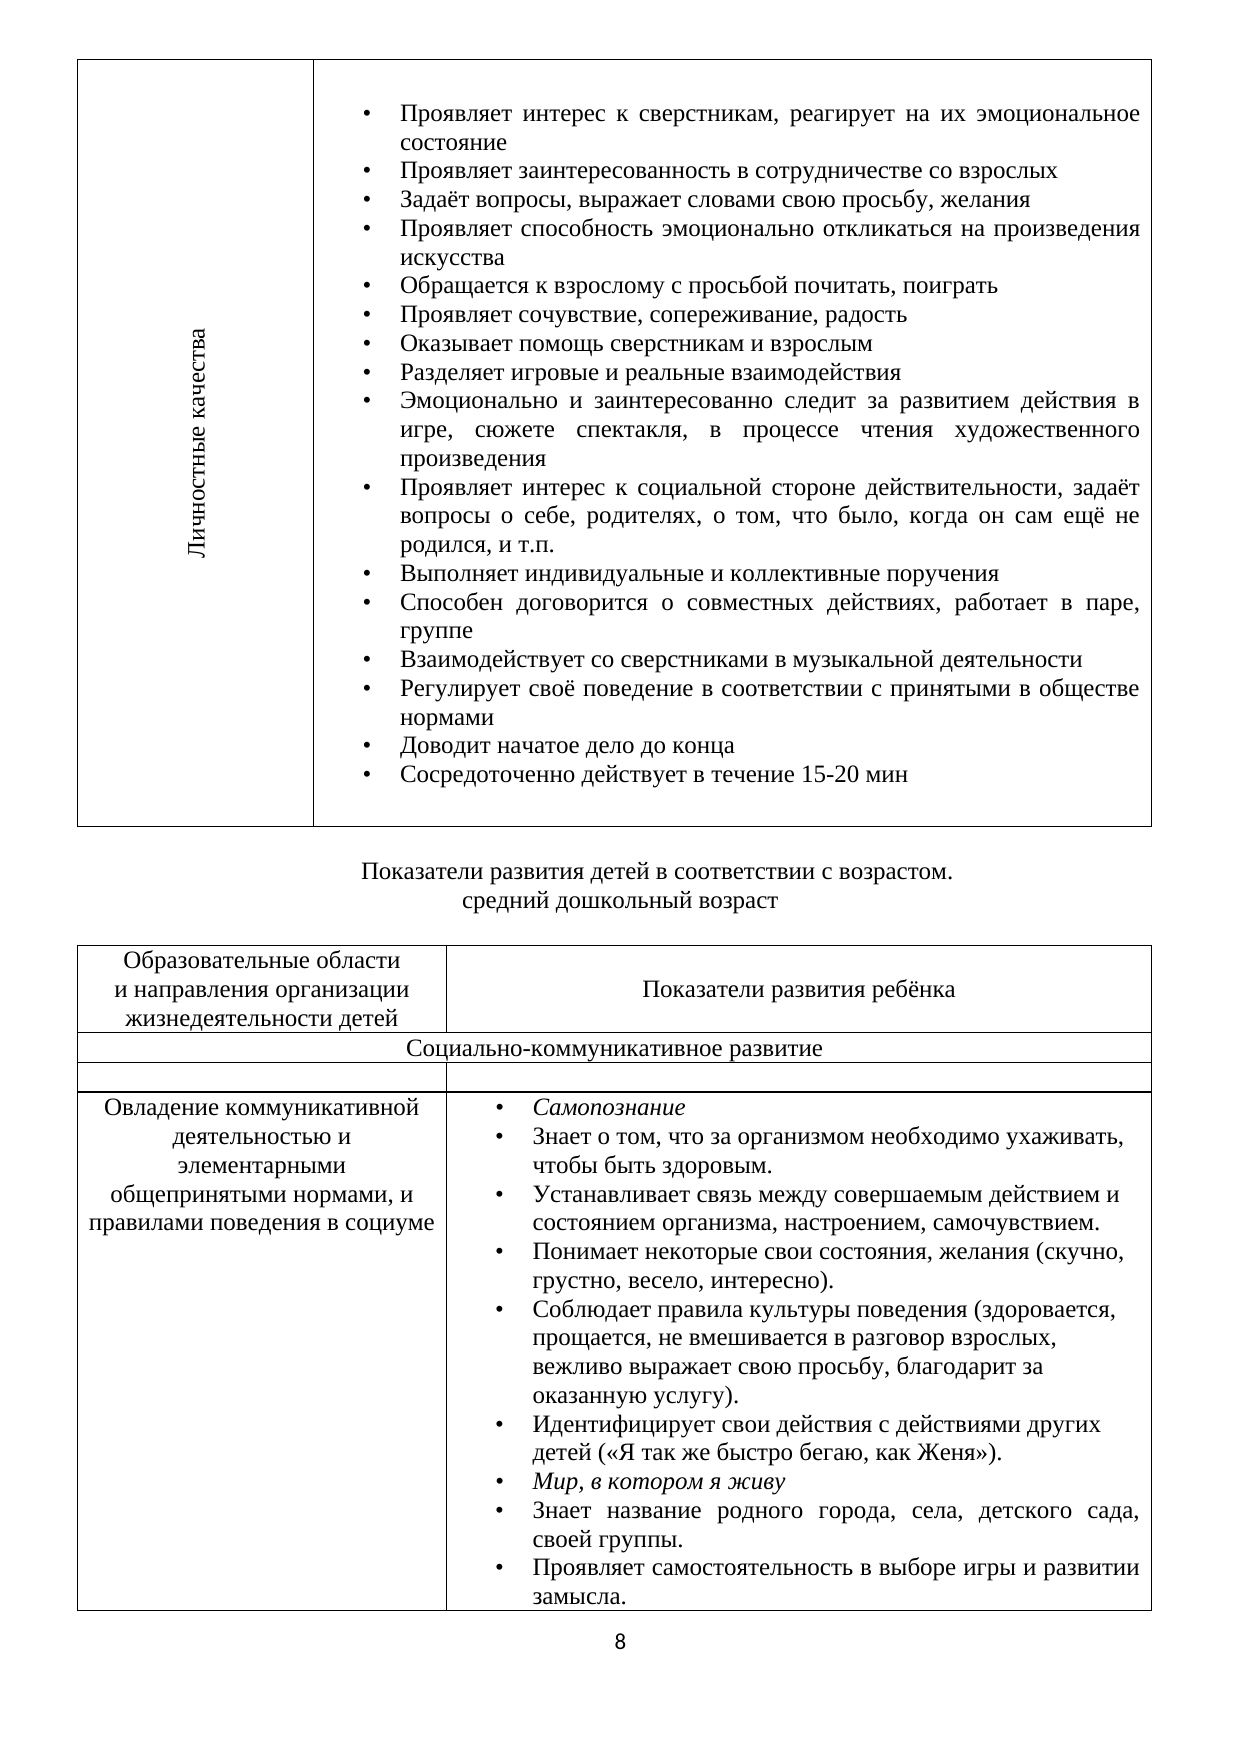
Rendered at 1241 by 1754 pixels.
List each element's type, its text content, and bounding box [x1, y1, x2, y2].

table_header Образовательные области и направления организации жизнедеятельности детей [78, 946, 446, 1032]
table_cell Проявляет интерес к сверстникам, реагирует на их эмоциональное состояние Проявляет заинтересованность в сотрудничестве со взрослых Задаёт вопросы, выражает словами свою просьбу, желания Проявляет способность эмоционально откликаться на произведения искусства Обращается к взрослому с просьбой почитать, поиграть Проявляет сочувствие, сопереживание, радость Оказывает помощь сверстникам и взрослым Разделяет игровые и реальные взаимодействия Эмоционально и заинтересованно следит за развитием действия в игре, сюжете спектакля, в процессе чтения художественного произведения Проявляет интерес к социальной стороне действительности, задаёт вопросы о себе, родителях, о том, что было, когда он сам ещё не родился, и т.п. Выполняет индивидуальные и коллективные поручения Способен договорится о совместных действиях, работает в паре, группе Взаимодействует со сверстниками в музыкальной деятельности Регулирует своё поведение в соответствии с принятыми в обществе нормами Доводит начатое дело до конца Сосредоточенно действует в течение 15-20 мин [314, 60, 1151, 826]
table_cell [78, 1063, 446, 1091]
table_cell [447, 1093, 1151, 1610]
table_cell Социально-коммуникативное развитие [78, 1033, 1151, 1062]
table_cell Личностные качества [78, 60, 313, 826]
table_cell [78, 1093, 446, 1610]
table_header Показатели развития ребёнка [447, 946, 1151, 1032]
table_cell [447, 1063, 1151, 1091]
text средний дошкольный возраст [89, 885, 1152, 913]
text Показатели развития детей в соответствии с возрастом. [89, 856, 1152, 885]
